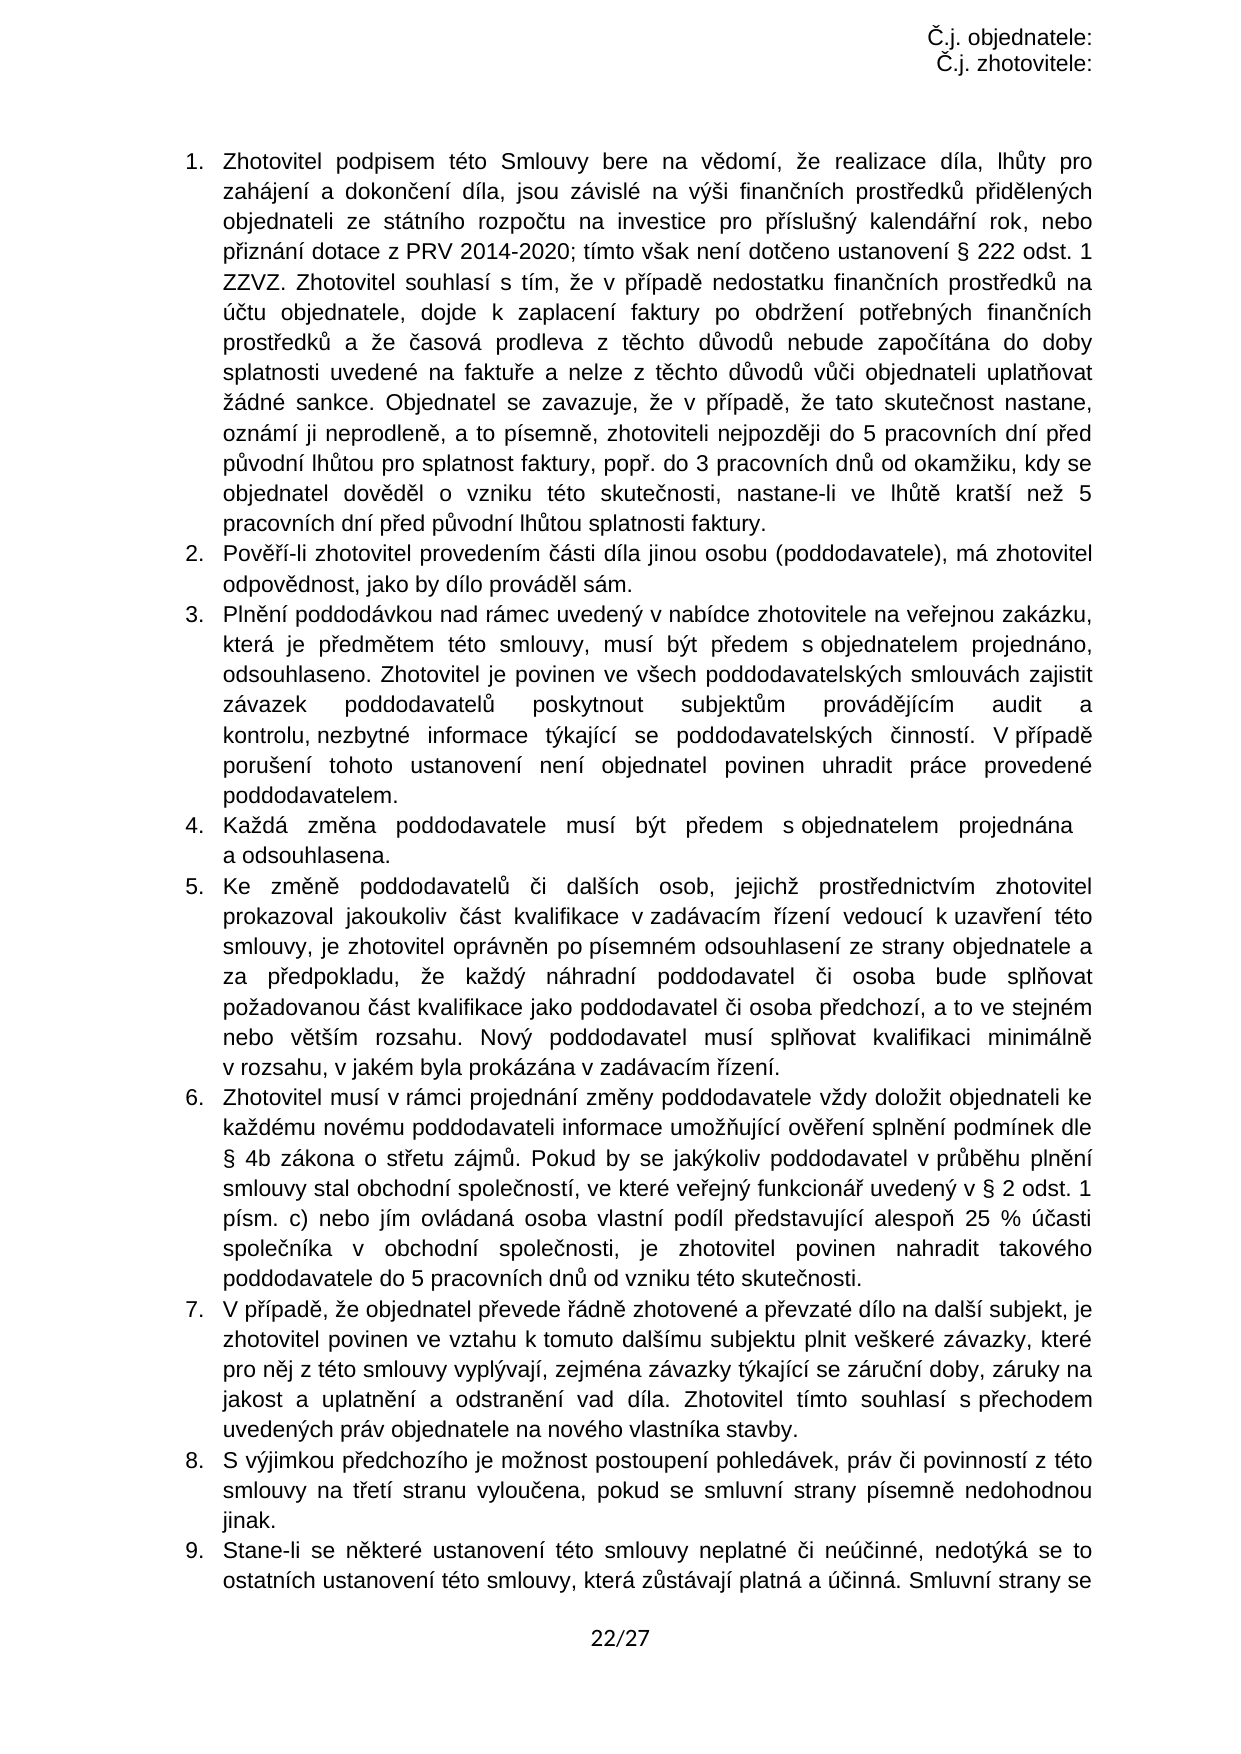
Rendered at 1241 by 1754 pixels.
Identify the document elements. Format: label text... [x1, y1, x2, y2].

list Zhotovitel musí v rámci projednání změny poddodavatele vždy doložit objednateli ke každému novému poddodavateli informace umožňující ověření splnění podmínek dle § 4b zákona o střetu zájmů. Pokud by se jakýkoliv poddodavatel v průběhu plnění smlouvy stal obchodní společností, ve které veřejný funkcionář uvedený v § 2 odst. 1 písm. c) nebo jím ovládaná osoba vlastní podíl představující alespoň 25 % účasti společníka v obchodní společnosti, je zhotovitel povinen nahradit takového poddodavatele do 5 pracovních dnů od vzniku této skutečnosti. [185, 1084, 1093, 1292]
list S výjimkou předchozího je možnost postoupení pohledávek, práv či povinností z této smlouvy na třetí stranu vyloučena, pokud se smluvní strany písemně nedohodnou jinak. [185, 1447, 1093, 1533]
list Každá změna poddodavatele musí být předem s objednatelem projednána a odsouhlasena. [185, 812, 1093, 869]
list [185, 1537, 1093, 1594]
list Pověří-li zhotovitel provedením části díla jinou osobu (poddodavatele), má zhotovitel odpovědnost, jako by dílo prováděl sám. [185, 540, 1093, 597]
list V případě, že objednatel převede řádně zhotovené a převzaté dílo na další subjekt, je zhotovitel povinen ve vztahu k tomuto dalšímu subjektu plnit veškeré závazky, které pro něj z této smlouvy vyplývají, zejména závazky týkající se záruční doby, záruky na jakost a uplatnění a odstranění vad díla. Zhotovitel tímto souhlasí s přechodem uvedených práv objednatele na nového vlastníka stavby. [185, 1296, 1093, 1443]
list Ke změně poddodavatelů či dalších osob, jejichž prostřednictvím zhotovitel prokazoval jakoukoliv část kvalifikace v zadávacím řízení vedoucí k uzavření této smlouvy, je zhotovitel oprávněn po písemném odsouhlasení ze strany objednatele a za předpokladu, že každý náhradní poddodavatel či osoba bude splňovat požadovanou část kvalifikace jako poddodavatel či osoba předchozí, a to ve stejném nebo větším rozsahu. Nový poddodavatel musí splňovat kvalifikaci minimálně v rozsahu, v jakém byla prokázána v zadávacím řízení. [185, 873, 1093, 1080]
list Plnění poddodávkou nad rámec uvedený v nabídce zhotovitele na veřejnou zakázku, která je předmětem této smlouvy, musí být předem s objednatelem projednáno, odsouhlaseno. Zhotovitel je povinen ve všech poddodavatelských smlouvách zajistit závazek poddodavatelů poskytnout subjektům provádějícím audit a kontrolu, nezbytné informace týkající se poddodavatelských činností. V případě porušení tohoto ustanovení není objednatel povinen uhradit práce provedené poddodavatelem. [185, 601, 1093, 808]
list Zhotovitel podpisem této Smlouvy bere na vědomí, že realizace díla, lhůty pro zahájení a dokončení díla, jsou závislé na výši finančních prostředků přidělených objednateli ze státního rozpočtu na investice pro příslušný kalendářní rok, nebo přiznání dotace z PRV 2014-2020; tímto však není dotčeno ustanovení § 222 odst. 1 ZZVZ. Zhotovitel souhlasí s tím, že v případě nedostatku finančních prostředků na účtu objednatele, dojde k zaplacení faktury po obdržení potřebných finančních prostředků a že časová prodleva z těchto důvodů nebude započítána do doby splatnosti uvedené na faktuře a nelze z těchto důvodů vůči objednateli uplatňovat žádné sankce. Objednatel se zavazuje, že v případě, že tato skutečnost nastane, oznámí ji neprodleně, a to písemně, zhotoviteli nejpozději do 5 pracovních dní před původní lhůtou pro splatnost faktury, popř. do 3 pracovních dnů od okamžiku, kdy se objednatel dověděl o vzniku této skutečnosti, nastane-li ve lhůtě kratší než 5 pracovních dní před původní lhůtou splatnosti faktury. [185, 148, 1093, 536]
